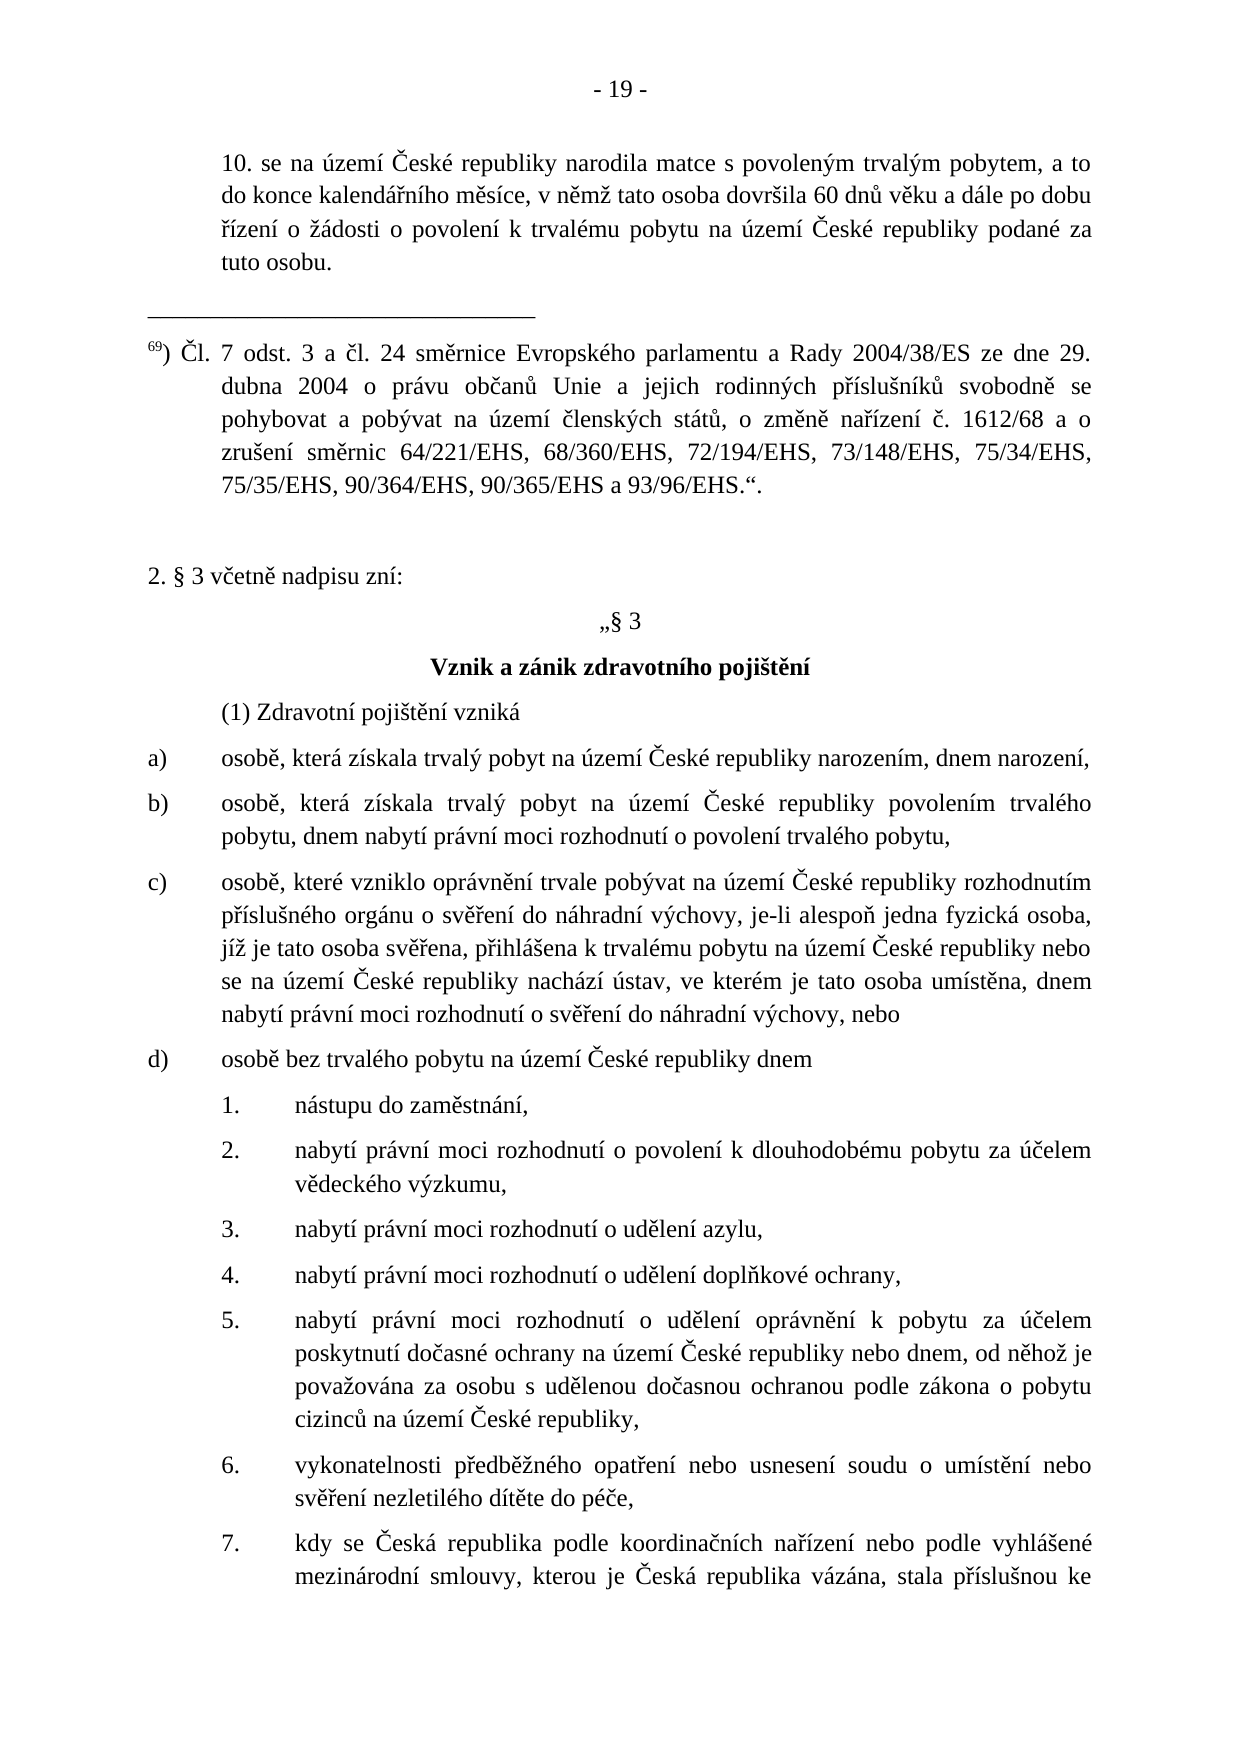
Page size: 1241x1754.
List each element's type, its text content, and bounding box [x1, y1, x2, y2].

text d) osobě bez trvalého pobytu na území České republiky dnem [148, 1044, 1093, 1073]
text 3. nabytí právní moci rozhodnutí o udělení azylu, [221, 1214, 1093, 1243]
text 69) Čl. 7 odst. 3 a čl. 24 směrnice Evropského parlamentu a Rady 2004/38/ES ze dne 29. dubna 2004 o právu občanů Unie a jejich rodinných příslušníků svobodně se pohybovat a pobývat na území členských států, o změně nařízení č. 1612/68 a o zrušení směrnic 64/221/EHS, 68/360/EHS, 72/194/EHS, 73/148/EHS, 75/34/EHS, 75/35/EHS, 90/364/EHS, 90/365/EHS a 93/96/EHS.“. [148, 338, 1093, 498]
text a) osobě, která získala trvalý pobyt na území České republiky narozením, dnem narození, [148, 743, 1093, 772]
text „§ 3 [148, 606, 1093, 635]
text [221, 1528, 1093, 1590]
text 1. nástupu do zaměstnání, [221, 1090, 1093, 1119]
text 2. § 3 včetně nadpisu zní: [148, 561, 1093, 589]
text _______________________________ [148, 292, 1093, 321]
text c) osobě, které vzniklo oprávnění trvale pobývat na území České republiky rozhodnutím příslušného orgánu o svěření do náhradní výchovy, je-li alespoň jedna fyzická osoba, jíž je tato osoba svěřena, přihlášena k trvalému pobytu na území České republiky nebo se na území České republiky nachází ústav, ve kterém je tato osoba umístěna, dnem nabytí právní moci rozhodnutí o svěření do náhradní výchovy, nebo [148, 867, 1093, 1028]
text Vznik a zánik zdravotního pojištění [148, 652, 1093, 681]
text 2. nabytí právní moci rozhodnutí o povolení k dlouhodobému pobytu za účelem vědeckého výzkumu, [221, 1136, 1093, 1197]
text 4. nabytí právní moci rozhodnutí o udělení doplňkové ochrany, [221, 1260, 1093, 1288]
text 5. nabytí právní moci rozhodnutí o udělení oprávnění k pobytu za účelem poskytnutí dočasné ochrany na území České republiky nebo dnem, od něhož je považována za osobu s udělenou dočasnou ochranou podle zákona o pobytu cizinců na území České republiky, [221, 1305, 1093, 1433]
text (1) Zdravotní pojištění vzniká [148, 697, 1093, 726]
text b) osobě, která získala trvalý pobyt na území České republiky povolením trvalého pobytu, dnem nabytí právní moci rozhodnutí o povolení trvalého pobytu, [148, 788, 1093, 850]
text 6. vykonatelnosti předběžného opatření nebo usnesení soudu o umístění nebo svěření nezletilého dítěte do péče, [221, 1450, 1093, 1512]
text 10. se na území České republiky narodila matce s povoleným trvalým pobytem, a to do konce kalendářního měsíce, v němž tato osoba dovršila 60 dnů věku a dále po dobu řízení o žádosti o povolení k trvalému pobytu na území České republiky podané za tuto osobu. [221, 148, 1093, 275]
